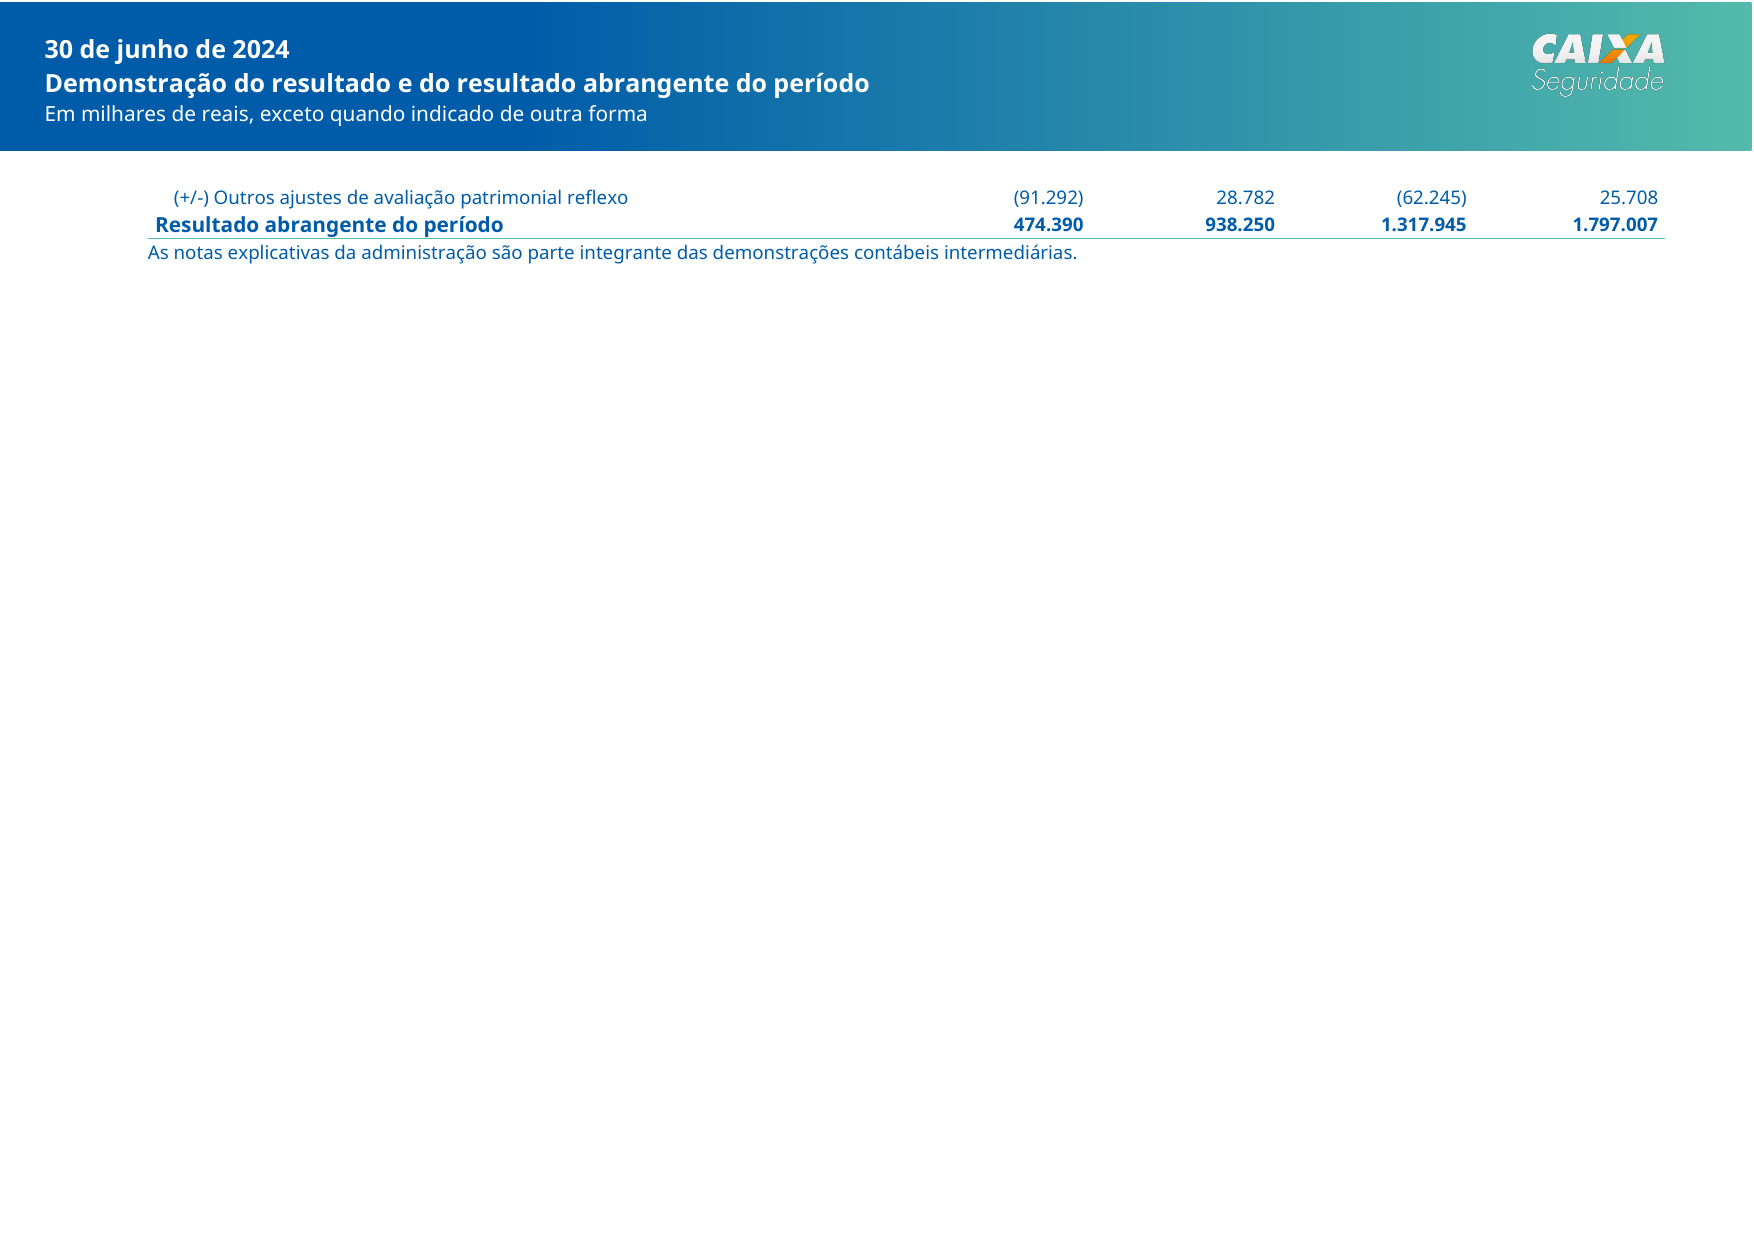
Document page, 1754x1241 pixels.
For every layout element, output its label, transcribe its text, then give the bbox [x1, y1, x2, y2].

table_cell Resultado abrangente do período [148, 210, 899, 238]
table_cell (+/-) Outros ajustes de avaliação patrimonial reflexo [148, 184, 899, 210]
table_cell 25.708 [1474, 184, 1665, 210]
table_cell 1.317.945 [1282, 210, 1474, 238]
picture [1531, 32, 1666, 98]
table_cell 938.250 [1091, 210, 1282, 238]
table_cell (91.292) [899, 184, 1091, 210]
table_cell 1.797.007 [1474, 210, 1665, 238]
table_cell (62.245) [1282, 184, 1474, 210]
table_cell 28.782 [1091, 184, 1282, 210]
table_cell 474.390 [899, 210, 1091, 238]
text As notas explicativas da administração são parte integrante das demonstrações contábeis intermediárias. [148, 239, 1665, 265]
